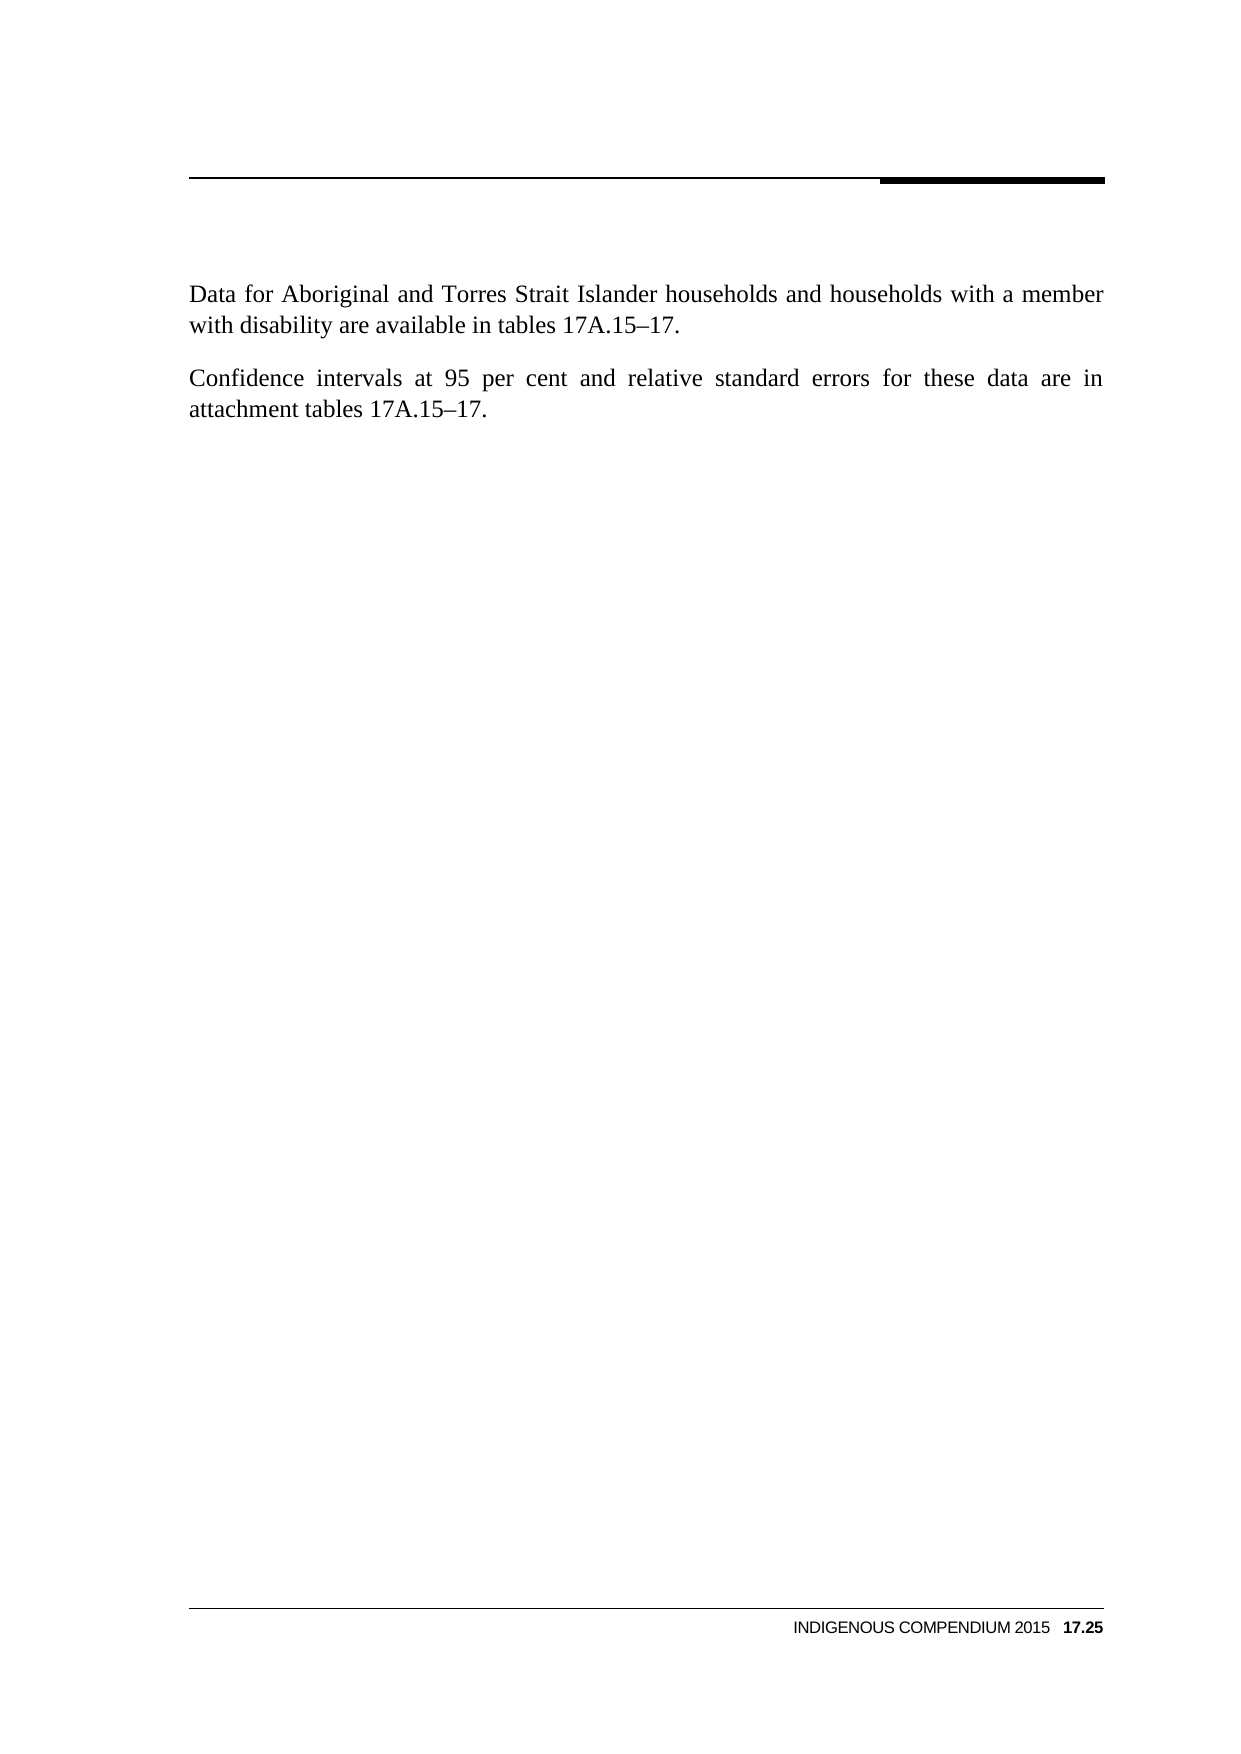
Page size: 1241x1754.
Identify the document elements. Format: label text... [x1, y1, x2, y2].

text Confidence intervals at 95 per cent and relative standard errors for these data are in attachment tables 17A.15–17. [189, 360, 1104, 423]
text Data for Aboriginal and Torres Strait Islander households and households with a member with disability are available in tables 17A.15–17. [189, 277, 1104, 339]
